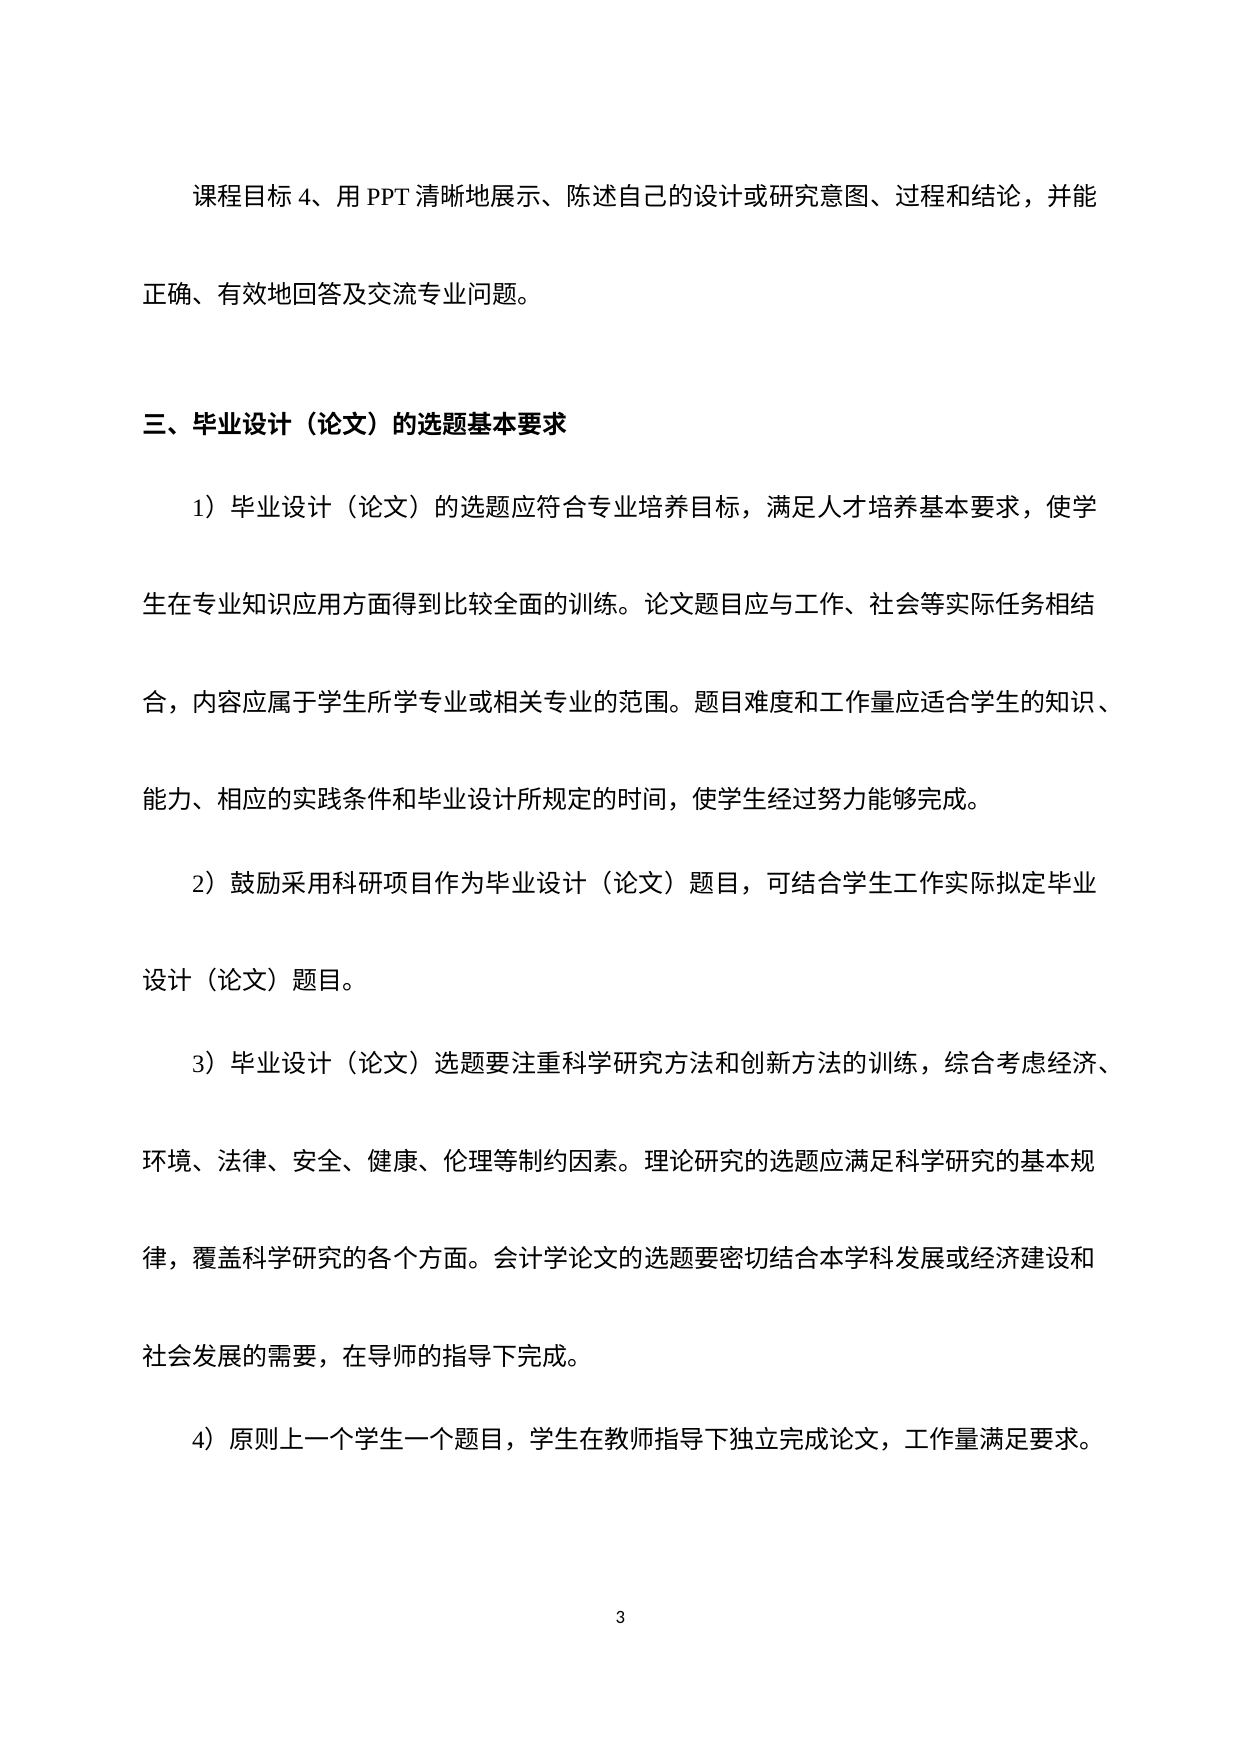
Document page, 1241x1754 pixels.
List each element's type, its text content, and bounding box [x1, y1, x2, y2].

text 课程目标4、用PPT清晰地展示、陈述自己的设计或研究意图、过程和结论，并能正确、有效地回答及交流专业问题。 [142, 162, 1098, 325]
text 三、毕业设计（论文）的选题基本要求 [142, 390, 1098, 455]
text 4）原则上一个学生一个题目，学生在教师指导下独立完成论文，工作量满足要求。 [142, 1405, 1098, 1470]
text 1）毕业设计（论文）的选题应符合专业培养目标，满足人才培养基本要求，使学生在专业知识应用方面得到比较全面的训练。论文题目应与工作、社会等实际任务相结合，内容应属于学生所学专业或相关专业的范围。题目难度和工作量应适合学生的知识、能力、相应的实践条件和毕业设计所规定的时间，使学生经过努力能够完成。 [142, 473, 1098, 831]
text 3）毕业设计（论文）选题要注重科学研究方法和创新方法的训练，综合考虑经济、环境、法律、安全、健康、伦理等制约因素。理论研究的选题应满足科学研究的基本规律，覆盖科学研究的各个方面。会计学论文的选题要密切结合本学科发展或经济建设和社会发展的需要，在导师的指导下完成。 [142, 1029, 1098, 1387]
text 2）鼓励采用科研项目作为毕业设计（论文）题目，可结合学生工作实际拟定毕业设计（论文）题目。 [142, 849, 1098, 1011]
